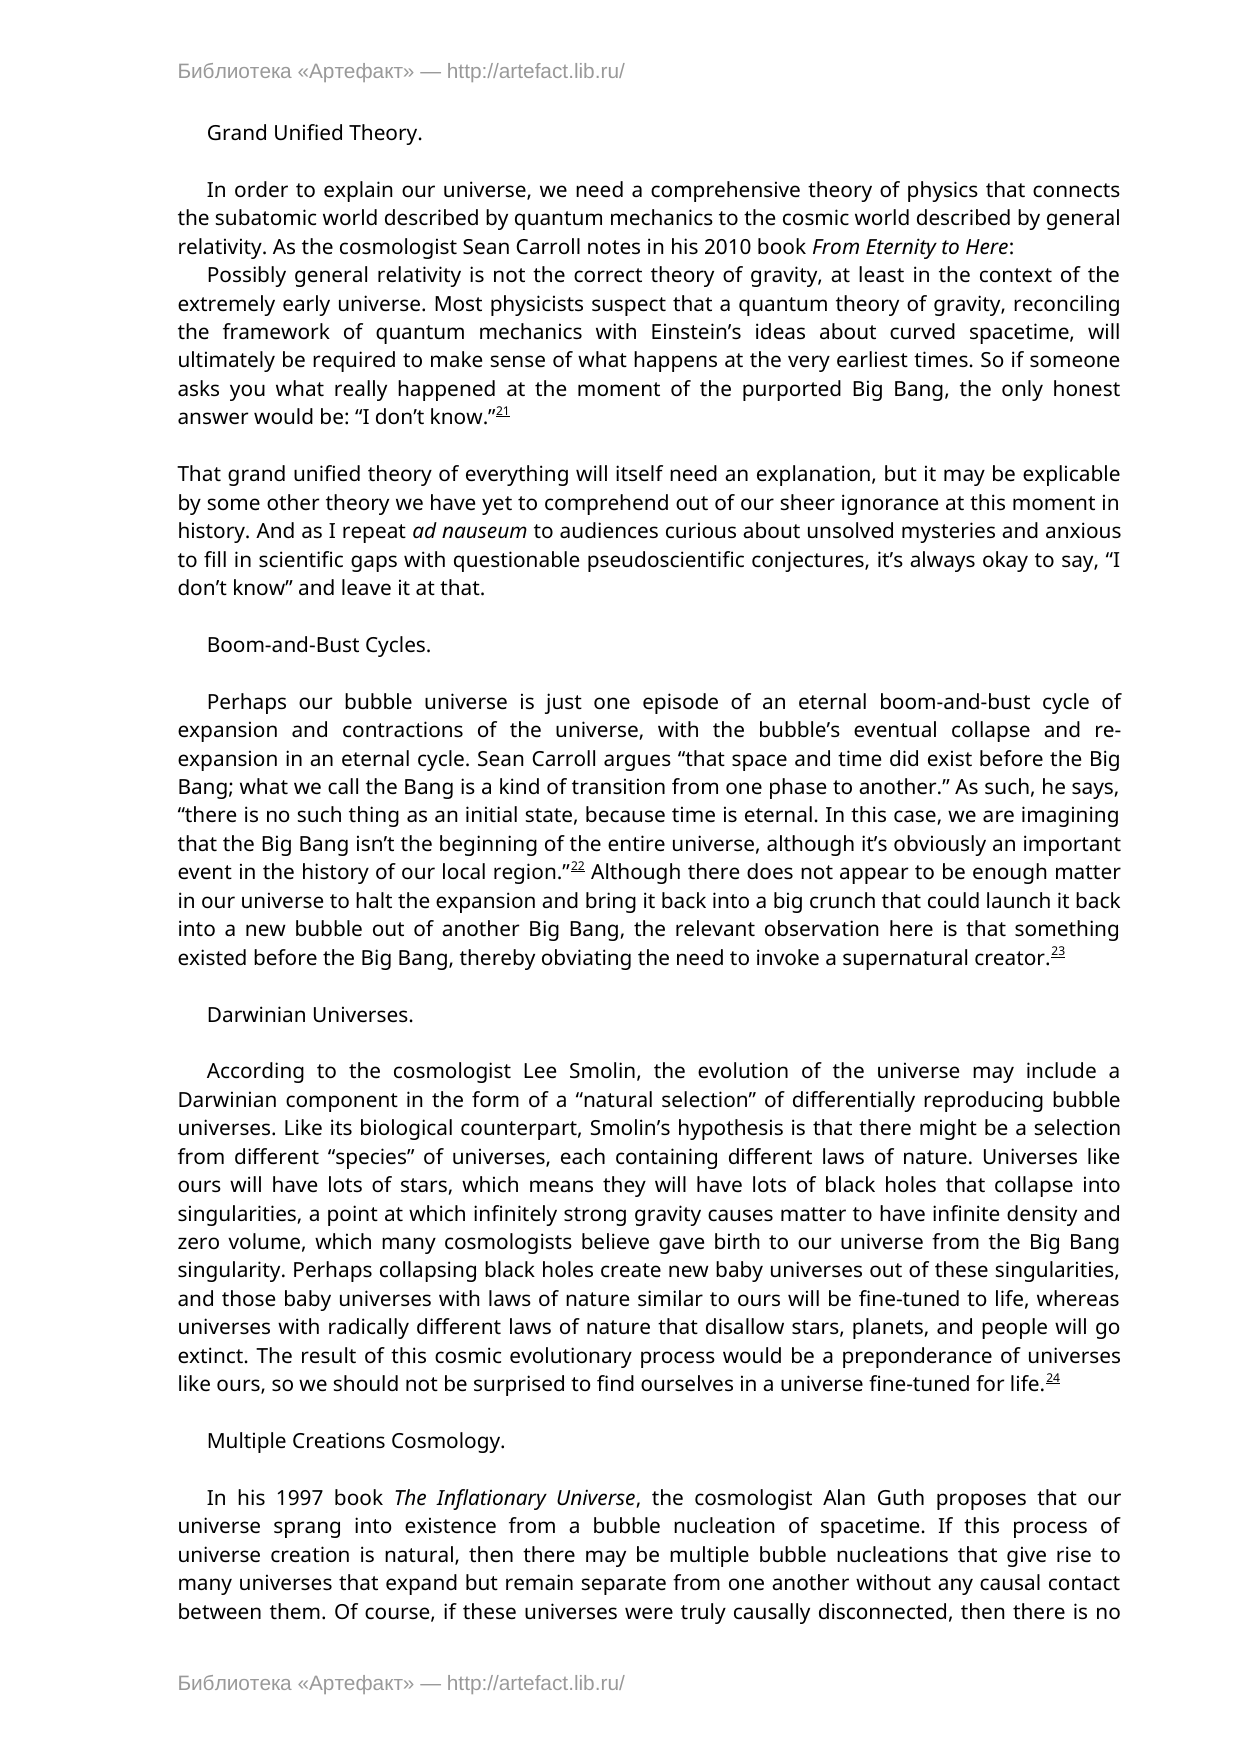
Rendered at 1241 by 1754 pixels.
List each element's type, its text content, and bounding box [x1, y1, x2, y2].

text In order to explain our universe, we need a comprehensive theory of physics that connects the subatomic world described by quantum mechanics to the cosmic world described by general relativity. As the cosmologist Sean Carroll notes in his 2010 book From Eternity to Here: [177, 175, 1122, 260]
text According to the cosmologist Lee Smolin, the evolution of the universe may include a Darwinian component in the form of a “natural selection” of differentially reproducing bubble universes. Like its biological counterpart, Smolin’s hypothesis is that there might be a selection from different “species” of universes, each containing different laws of nature. Universes like ours will have lots of stars, which means they will have lots of black holes that collapse into singularities, a point at which infinitely strong gravity causes matter to have infinite density and zero volume, which many cosmologists believe gave birth to our universe from the Big Bang singularity. Perhaps collapsing black holes create new baby universes out of these singularities, and those baby universes with laws of nature similar to ours will be fine-tuned to life, whereas universes with radically different laws of nature that disallow stars, planets, and people will go extinct. The result of this cosmic evolutionary process would be a preponderance of universes like ours, so we should not be surprised to find ourselves in a universe fine-tuned for life.24 [177, 1057, 1122, 1398]
subtitle Grand Unified Theory. [177, 118, 1122, 147]
text Possibly general relativity is not the correct theory of gravity, at least in the context of the extremely early universe. Most physicists suspect that a quantum theory of gravity, reconciling the framework of quantum mechanics with Einstein’s ideas about curved spacetime, will ultimately be required to make sense of what happens at the very earliest times. So if someone asks you what really happened at the moment of the purported Big Bang, the only honest answer would be: “I don’t know.”21 [177, 260, 1122, 431]
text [177, 1483, 1122, 1625]
subtitle Darwinian Universes. [177, 1000, 1122, 1028]
text Perhaps our bubble universe is just one episode of an eternal boom-and-bust cycle of expansion and contractions of the universe, with the bubble’s eventual collapse and re-expansion in an eternal cycle. Sean Carroll argues “that space and time did exist before the Big Bang; what we call the Bang is a kind of transition from one phase to another.” As such, he says, “there is no such thing as an initial state, because time is eternal. In this case, we are imagining that the Big Bang isn’t the beginning of the entire universe, although it’s obviously an important event in the history of our local region.”22 Although there does not appear to be enough matter in our universe to halt the expansion and bring it back into a big crunch that could launch it back into a new bubble out of another Big Bang, the relevant observation here is that something existed before the Big Bang, thereby obviating the need to invoke a supernatural creator.23 [177, 687, 1122, 971]
text That grand unified theory of everything will itself need an explanation, but it may be explicable by some other theory we have yet to comprehend out of our sheer ignorance at this moment in history. And as I repeat ad nauseum to audiences curious about unsolved mysteries and anxious to fill in scientific gaps with questionable pseudoscientific conjectures, it’s always okay to say, “I don’t know” and leave it at that. [177, 431, 1122, 602]
subtitle Boom-and-Bust Cycles. [177, 630, 1122, 658]
subtitle Multiple Creations Cosmology. [177, 1426, 1122, 1455]
